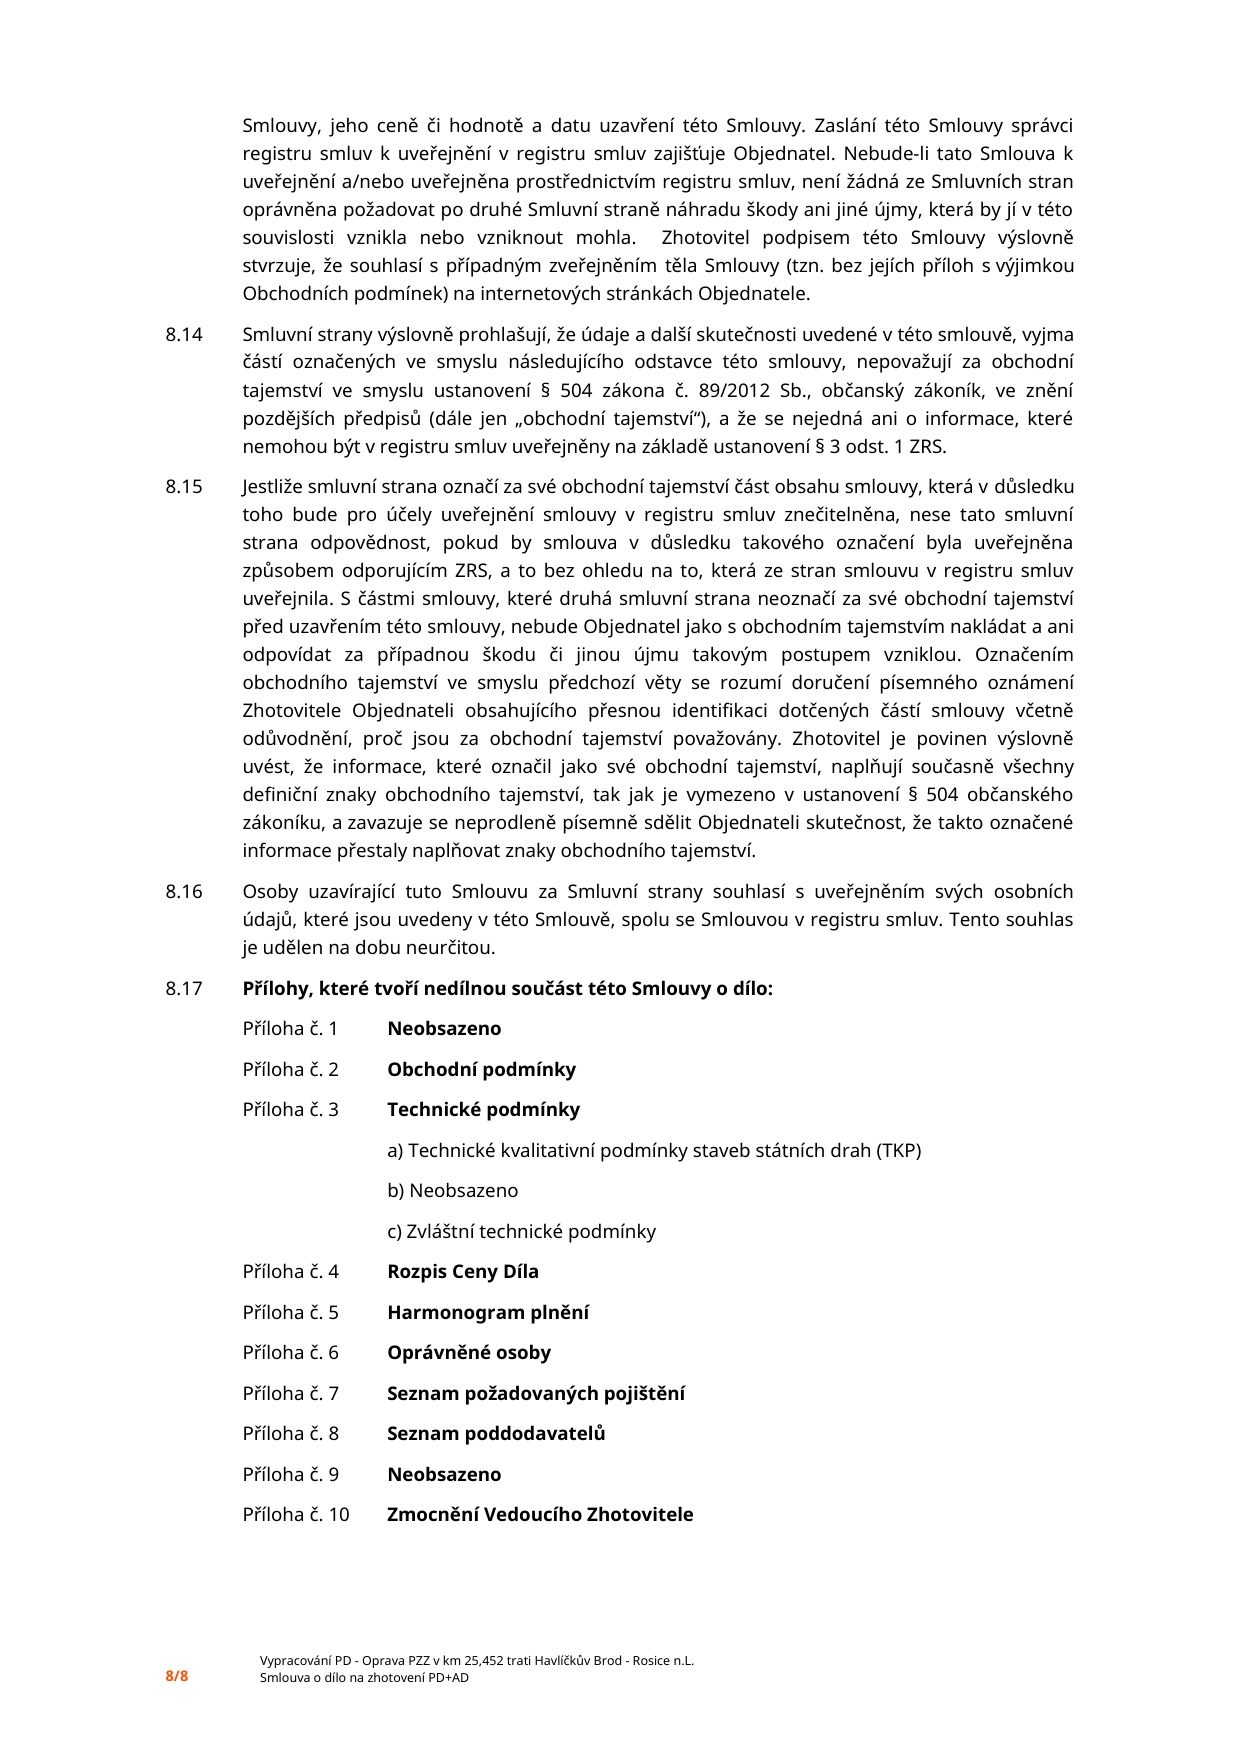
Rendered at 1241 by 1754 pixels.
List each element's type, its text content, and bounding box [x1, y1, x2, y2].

text Příloha č. 1 Neobsazeno [242, 1015, 1075, 1041]
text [165, 112, 1075, 306]
text c) Zvláštní technické podmínky [387, 1218, 1075, 1243]
text Smluvní strany výslovně prohlašují, že údaje a další skutečnosti uvedené v této smlouvě, vyjma částí označených ve smyslu následujícího odstavce této smlouvy, nepovažují za obchodní tajemství ve smyslu ustanovení § 504 zákona č. 89/2012 Sb., občanský zákoník, ve znění pozdějších předpisů (dále jen „obchodní tajemství“), a že se nejedná ani o informace, které nemohou být v registru smluv uveřejněny na základě ustanovení § 3 odst. 1 ZRS. [165, 321, 1075, 458]
text Osoby uzavírající tuto Smlouvu za Smluvní strany souhlasí s uveřejněním svých osobních údajů, které jsou uvedeny v této Smlouvě, spolu se Smlouvou v registru smluv. Tento souhlas je udělen na dobu neurčitou. [165, 878, 1075, 960]
text Příloha č. 8 Seznam poddodavatelů [242, 1421, 1075, 1446]
text Příloha č. 2 Obchodní podmínky [242, 1056, 1075, 1081]
text Příloha č. 6 Oprávněné osoby [242, 1339, 1075, 1365]
text Příloha č. 9 Neobsazeno [242, 1461, 1075, 1487]
text Příloha č. 4 Rozpis Ceny Díla [242, 1258, 1075, 1284]
text Příloha č. 5 Harmonogram plnění [242, 1299, 1075, 1324]
text a) Technické kvalitativní podmínky staveb státních drah (TKP) [387, 1137, 1075, 1162]
text Jestliže smluvní strana označí za své obchodní tajemství část obsahu smlouvy, která v důsledku toho bude pro účely uveřejnění smlouvy v registru smluv znečitelněna, nese tato smluvní strana odpovědnost, pokud by smlouva v důsledku takového označení byla uveřejněna způsobem odporujícím ZRS, a to bez ohledu na to, která ze stran smlouvu v registru smluv uveřejnila. S částmi smlouvy, které druhá smluvní strana neoznačí za své obchodní tajemství před uzavřením této smlouvy, nebude Objednatel jako s obchodním tajemstvím nakládat a ani odpovídat za případnou škodu či jinou újmu takovým postupem vzniklou. Označením obchodního tajemství ve smyslu předchozí věty se rozumí doručení písemného oznámení Zhotovitele Objednateli obsahujícího přesnou identifikaci dotčených částí smlouvy včetně odůvodnění, proč jsou za obchodní tajemství považovány. Zhotovitel je povinen výslovně uvést, že informace, které označil jako své obchodní tajemství, naplňují současně všechny definiční znaky obchodního tajemství, tak jak je vymezeno v ustanovení § 504 občanského zákoníku, a zavazuje se neprodleně písemně sdělit Objednateli skutečnost, že takto označené informace přestaly naplňovat znaky obchodního tajemství. [165, 473, 1075, 863]
text Přílohy, které tvoří nedílnou součást této Smlouvy o dílo: [165, 975, 1075, 1000]
text b) Neobsazeno [387, 1177, 1075, 1203]
text Příloha č. 7 Seznam požadovaných pojištění [242, 1380, 1075, 1406]
text Příloha č. 10 Zmocnění Vedoucího Zhotovitele [242, 1502, 1075, 1527]
text Příloha č. 3 Technické podmínky [242, 1096, 1075, 1122]
